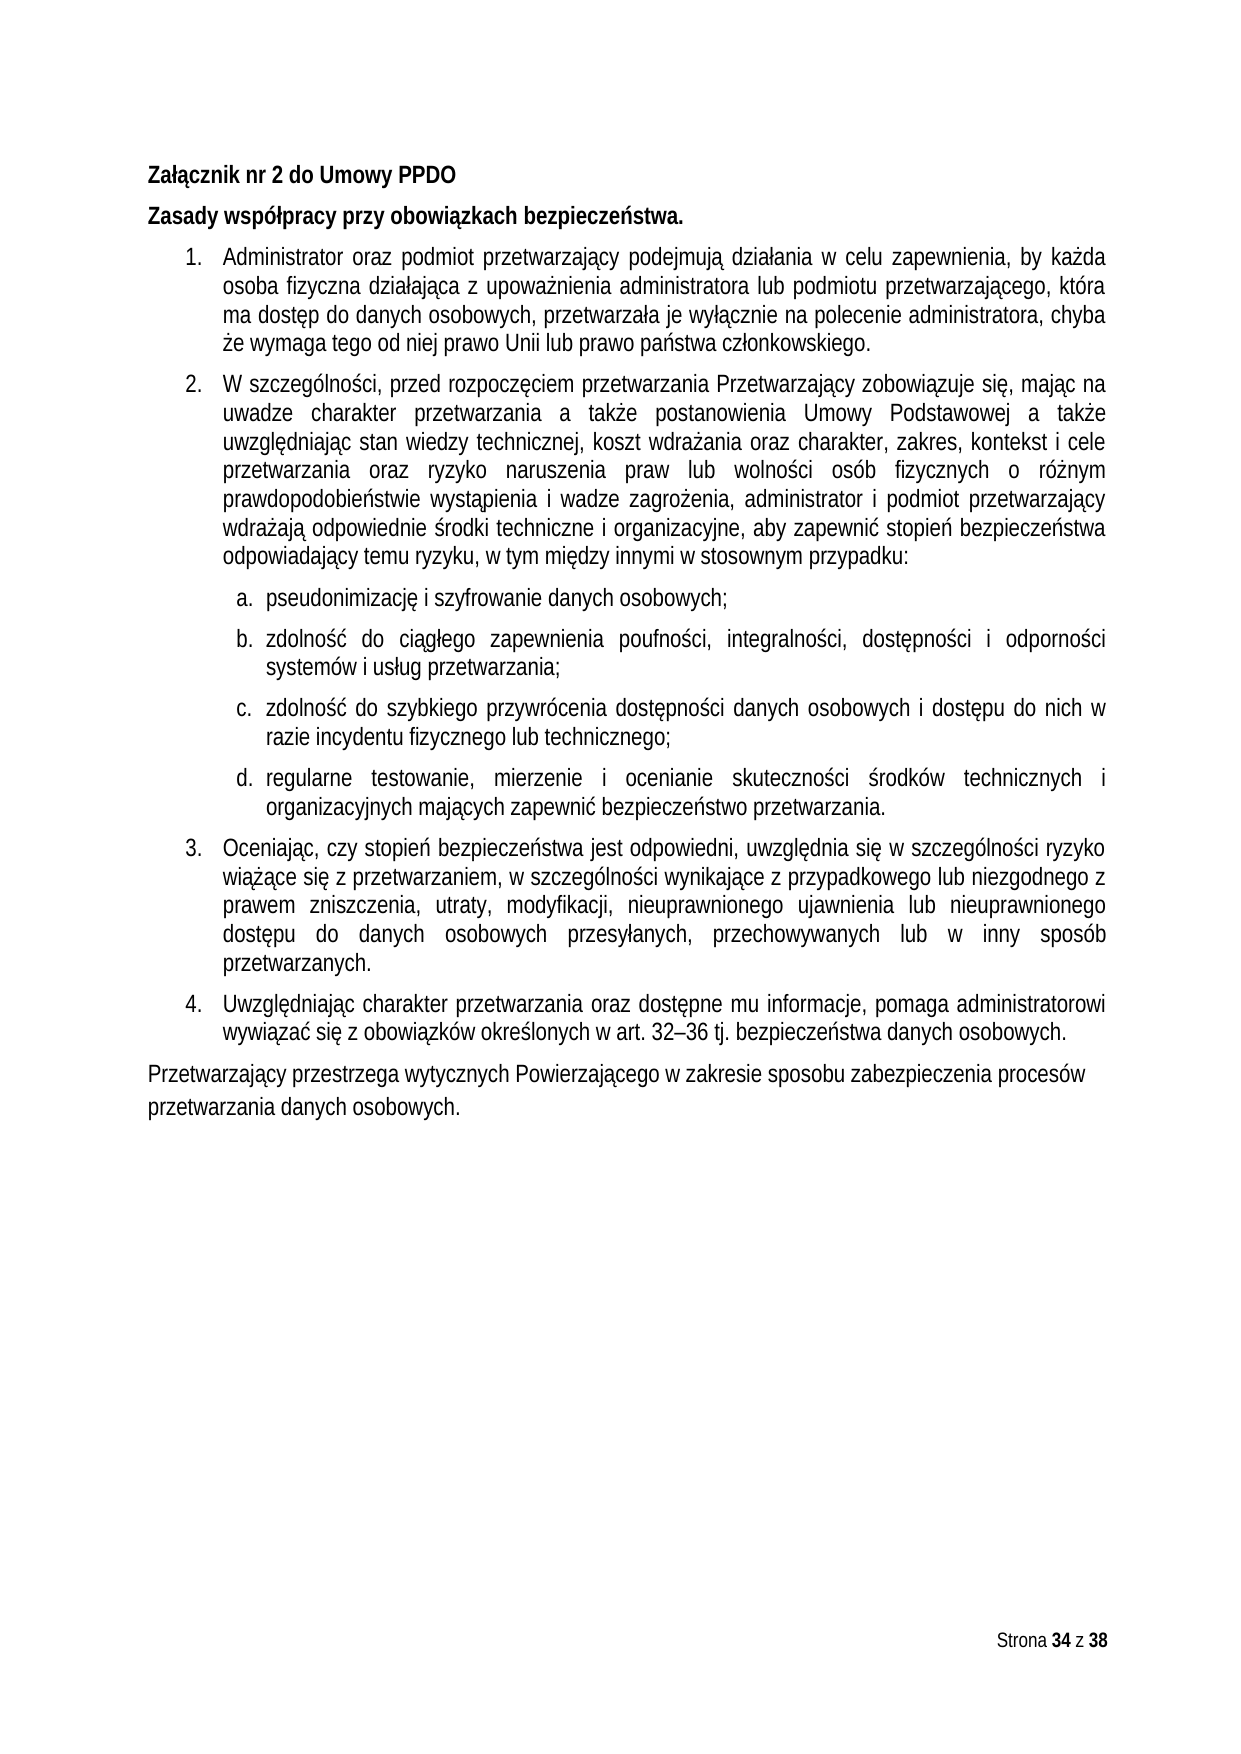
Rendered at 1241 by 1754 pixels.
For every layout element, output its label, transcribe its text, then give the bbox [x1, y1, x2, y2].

list regularne testowanie, mierzenie i ocenianie skuteczności środków technicznych i organizacyjnych mających zapewnić bezpieczeństwo przetwarzania. [236, 763, 1107, 821]
list W szczególności, przed rozpoczęciem przetwarzania Przetwarzający zobowiązuje się, mając na uwadze charakter przetwarzania a także postanowienia Umowy Podstawowej a także uwzględniając stan wiedzy technicznej, koszt wdrażania oraz charakter, zakres, kontekst i cele przetwarzania oraz ryzyko naruszenia praw lub wolności osób fizycznych o różnym prawdopodobieństwie wystąpienia i wadze zagrożenia, administrator i podmiot przetwarzający wdrażają odpowiednie środki techniczne i organizacyjne, aby zapewnić stopień bezpieczeństwa odpowiadający temu ryzyku, w tym między innymi w stosownym przypadku: [185, 369, 1107, 570]
list Oceniając, czy stopień bezpieczeństwa jest odpowiedni, uwzględnia się w szczególności ryzyko wiążące się z przetwarzaniem, w szczególności wynikające z przypadkowego lub niezgodnego z prawem zniszczenia, utraty, modyfikacji, nieuprawnionego ujawnienia lub nieuprawnionego dostępu do danych osobowych przesyłanych, przechowywanych lub w inny sposób przetwarzanych. [185, 833, 1107, 976]
text Zasady współpracy przy obowiązkach bezpieczeństwa. [148, 201, 1107, 230]
list zdolność do szybkiego przywrócenia dostępności danych osobowych i dostępu do nich w razie incydentu fizycznego lub technicznego; [236, 693, 1107, 751]
list Administrator oraz podmiot przetwarzający podejmują działania w celu zapewnienia, by każda osoba fizyczna działająca z upoważnienia administratora lub podmiotu przetwarzającego, która ma dostęp do danych osobowych, przetwarzała je wyłącznie na polecenie administratora, chyba że wymaga tego od niej prawo Unii lub prawo państwa członkowskiego. [185, 242, 1107, 357]
list pseudonimizację i szyfrowanie danych osobowych; [236, 582, 1107, 611]
text Przetwarzający przestrzega wytycznych Powierzającego w zakresie sposobu zabezpieczenia procesów przetwarzania danych osobowych. [148, 1058, 1107, 1120]
list zdolność do ciągłego zapewnienia poufności, integralności, dostępności i odporności systemów i usług przetwarzania; [236, 624, 1107, 681]
list Uwzględniając charakter przetwarzania oraz dostępne mu informacje, pomaga administratorowi wywiązać się z obowiązków określonych w art. 32–36 tj. bezpieczeństwa danych osobowych. [185, 989, 1107, 1046]
text Załącznik nr 2 do Umowy PPDO [148, 160, 1107, 189]
